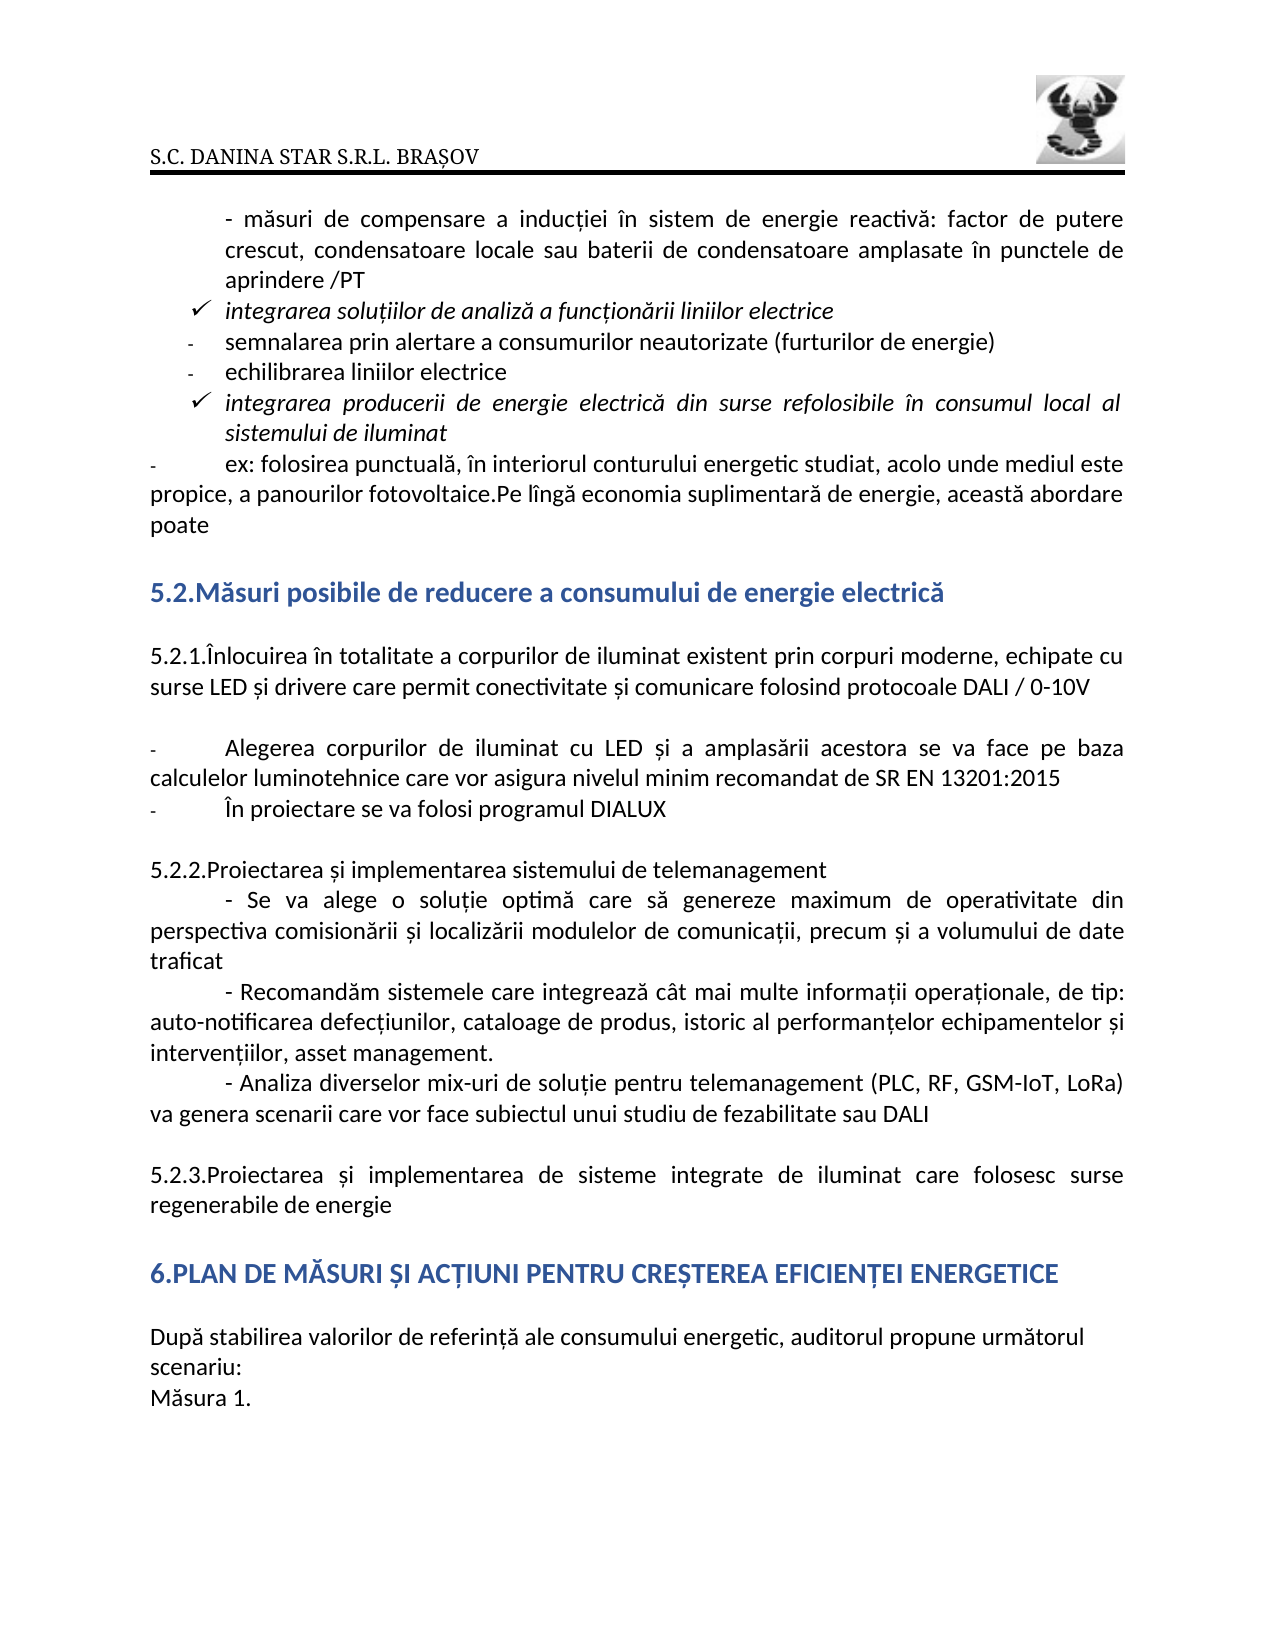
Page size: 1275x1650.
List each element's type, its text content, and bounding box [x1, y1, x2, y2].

list În proiectare se va folosi programul DIALUX [150, 793, 1125, 823]
list semnalarea prin alertare a consumurilor neautorizate (furturilor de energie) [187, 326, 1125, 356]
subtitle 6.PLAN DE MĂSURI ŞI ACŢIUNI PENTRU CREŞTEREA EFICIENŢEI ENERGETICE [150, 1255, 1125, 1290]
list ex: folosirea punctuală, în interiorul conturului energetic studiat, acolo unde mediul este propice, a panourilor fotovoltaice.Pe lîngă economia suplimentară de energie, această abordare poate [150, 448, 1125, 539]
subtitle 5.2.Măsuri posibile de reducere a consumului de energie electrică [150, 574, 1125, 610]
text - Se va alege o soluție optimă care să genereze maximum de operativitate din perspectiva comisionării și localizării modulelor de comunicații, precum și a volumului de date traficat [150, 884, 1125, 976]
text - Recomandăm sistemele care integrează cât mai multe informații operaționale, de tip: auto-notificarea defecțiunilor, cataloage de produs, istoric al performanțelor echipamentelor și intervențiilor, asset management. [150, 976, 1125, 1067]
list echilibrarea liniilor electrice [187, 356, 1125, 387]
list - măsuri de compensare a inducției în sistem de energie reactivă: factor de putere crescut, condensatoare locale sau baterii de condensatoare amplasate în punctele de aprindere /PT [225, 204, 1125, 295]
list Alegerea corpurilor de iluminat cu LED și a amplasării acestora se va face pe baza calculelor luminotehnice care vor asigura nivelul minim recomandat de SR EN 13201:2015 [150, 732, 1125, 793]
picture [1036, 75, 1125, 164]
text 5.2.1.Înlocuirea în totalitate a corpurilor de iluminat existent prin corpuri moderne, echipate cu surse LED și drivere care permit conectivitate și comunicare folosind protocoale DALI / 0-10V [150, 640, 1125, 701]
list integrarea soluțiilor de analiză a funcționării liniilor electrice [187, 295, 1125, 326]
text După stabilirea valorilor de referință ale consumului energetic, auditorul propune următorul scenariu: [150, 1321, 1125, 1382]
text Măsura 1. [150, 1382, 1125, 1412]
text - Analiza diverselor mix-uri de soluție pentru telemanagement (PLC, RF, GSM-IoT, LoRa) va genera scenarii care vor face subiectul unui studiu de fezabilitate sau DALI [150, 1067, 1125, 1128]
text 5.2.3.Proiectarea și implementarea de sisteme integrate de iluminat care folosesc surse regenerabile de energie [150, 1159, 1125, 1220]
list integrarea producerii de energie electrică din surse refolosibile în consumul local al sistemului de iluminat [187, 387, 1125, 448]
text 5.2.2.Proiectarea și implementarea sistemului de telemanagement [150, 854, 1125, 884]
